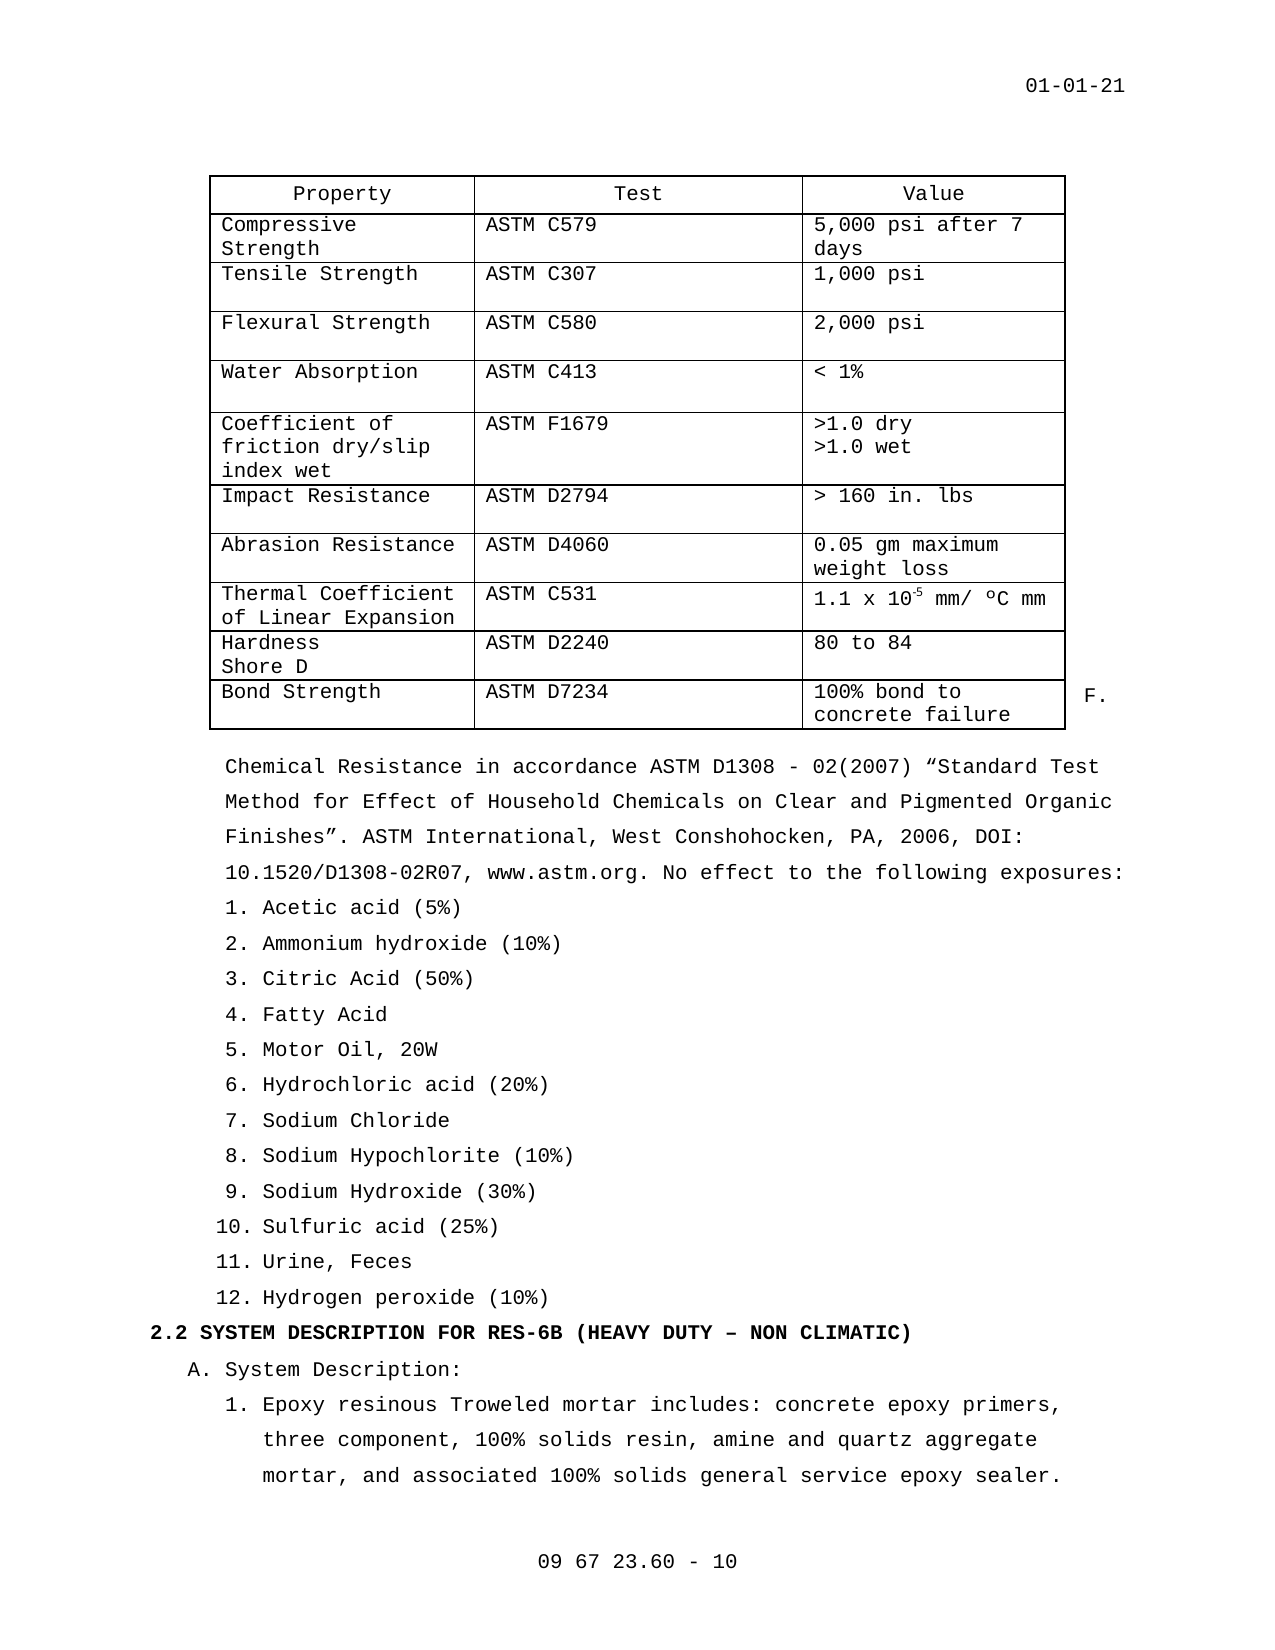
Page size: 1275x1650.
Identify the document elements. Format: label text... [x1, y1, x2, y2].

table_cell Coefficient of friction dry/slip index wet [211, 413, 474, 484]
text 2. Ammonium hydroxide (10%) [225, 933, 1125, 956]
table_cell Bond Strength [211, 681, 474, 728]
text 6. Hydrochloric acid (20%) [225, 1074, 1125, 1098]
text 8. Sodium Hypochlorite (10%) [225, 1145, 1125, 1169]
table_cell Flexural Strength [211, 312, 474, 359]
table_cell Compressive Strength [211, 215, 474, 262]
table_cell 80 to 84 [803, 632, 1064, 679]
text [225, 1394, 1125, 1488]
table_header Test [475, 177, 802, 213]
table_cell 5,000 psi after 7 days [803, 215, 1064, 262]
table_cell ASTM D7234 [475, 681, 802, 728]
table_cell ASTM C579 [475, 215, 802, 262]
text 4. Fatty Acid [225, 1004, 1125, 1027]
table_cell ASTM C307 [475, 263, 802, 311]
text 11. Urine, Feces [216, 1252, 1125, 1275]
table_cell 100% bond to concrete failure [803, 681, 1064, 728]
table_cell Impact Resistance [211, 486, 474, 533]
table_cell 2,000 psi [803, 312, 1064, 359]
text 5. Motor Oil, 20W [225, 1039, 1125, 1063]
text 7. Sodium Chloride [225, 1110, 1125, 1133]
text 1. Acetic acid (5%) [225, 897, 1125, 921]
text F. Chemical Resistance in accordance ASTM D1308 - 02(2007) “Standard Test Method for Effect of Household Chemicals on Clear and Pigmented Organic Finishes”. ASTM International, West Conshohocken, PA, 2006, DOI: 10.1520/D1308-02R07, www.astm.org. No effect to the following exposures: [187, 685, 1125, 886]
table_cell > 160 in. lbs [803, 486, 1064, 533]
table_header Property [211, 177, 474, 213]
table_cell 1,000 psi [803, 263, 1064, 311]
table_cell 0.05 gm maximum weight loss [803, 534, 1064, 582]
table_cell ASTM D4060 [475, 534, 802, 582]
table_cell < 1% [803, 361, 1064, 411]
text A. System Description: [187, 1358, 1125, 1382]
table_cell >1.0 dry >1.0 wet [803, 413, 1064, 484]
table_cell ASTM D2794 [475, 486, 802, 533]
table_cell Abrasion Resistance [211, 534, 474, 582]
table_cell Hardness Shore D [211, 632, 474, 679]
table_cell ASTM C580 [475, 312, 802, 359]
text 12. Hydrogen peroxide (10%) [216, 1287, 1125, 1311]
table_cell ASTM C531 [475, 583, 802, 630]
table_header Value [803, 177, 1064, 213]
table_cell ASTM C413 [475, 361, 802, 411]
text 10. Sulfuric acid (25%) [216, 1216, 1125, 1240]
table_cell Water Absorption [211, 361, 474, 411]
text 9. Sodium Hydroxide (30%) [225, 1181, 1125, 1204]
text 3. Citric Acid (50%) [225, 968, 1125, 992]
table_cell 1.1 x 10-5 mm/ ºC mm [803, 583, 1064, 630]
table_cell ASTM D2240 [475, 632, 802, 679]
table_cell ASTM F1679 [475, 413, 802, 484]
table_cell Tensile Strength [211, 263, 474, 311]
table_cell Thermal Coefficient of Linear Expansion [211, 583, 474, 630]
text 2.2 SYSTEM DESCRIPTION FOR RES-6B (heavy duty – Non Climatic) [150, 1322, 1125, 1346]
